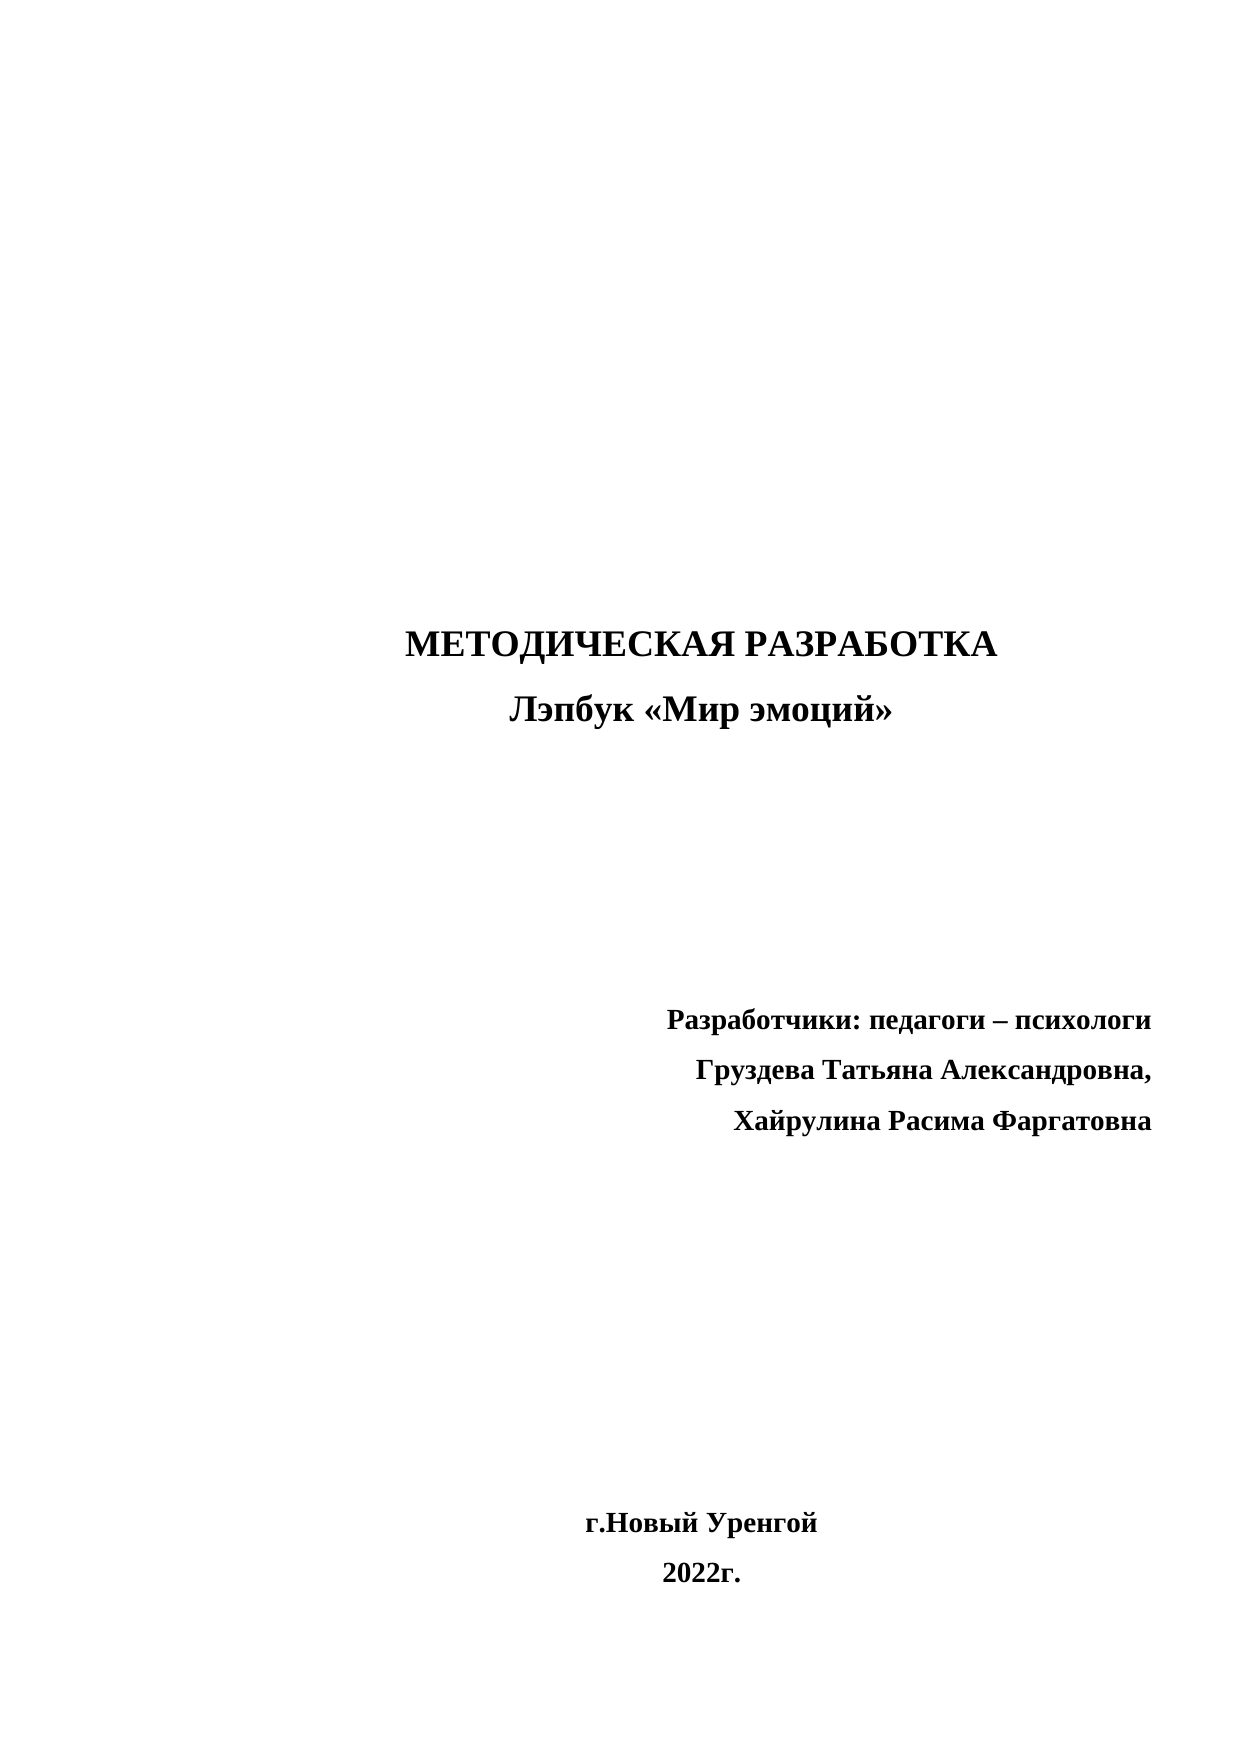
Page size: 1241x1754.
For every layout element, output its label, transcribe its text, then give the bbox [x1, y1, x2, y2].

text Разработчики: педагоги – психологи [177, 1002, 1152, 1036]
text 2022г. [177, 1556, 1152, 1589]
text г.Новый Уренгой [177, 1505, 1152, 1539]
text Лэпбук «Мир эмоций» [177, 686, 1152, 729]
text Груздева Татьяна Александровна, [177, 1052, 1152, 1086]
text МЕТОДИЧЕСКАЯ РАЗРАБОТКА [177, 621, 1152, 664]
text Хайрулина Расима Фаргатовна [177, 1103, 1152, 1136]
